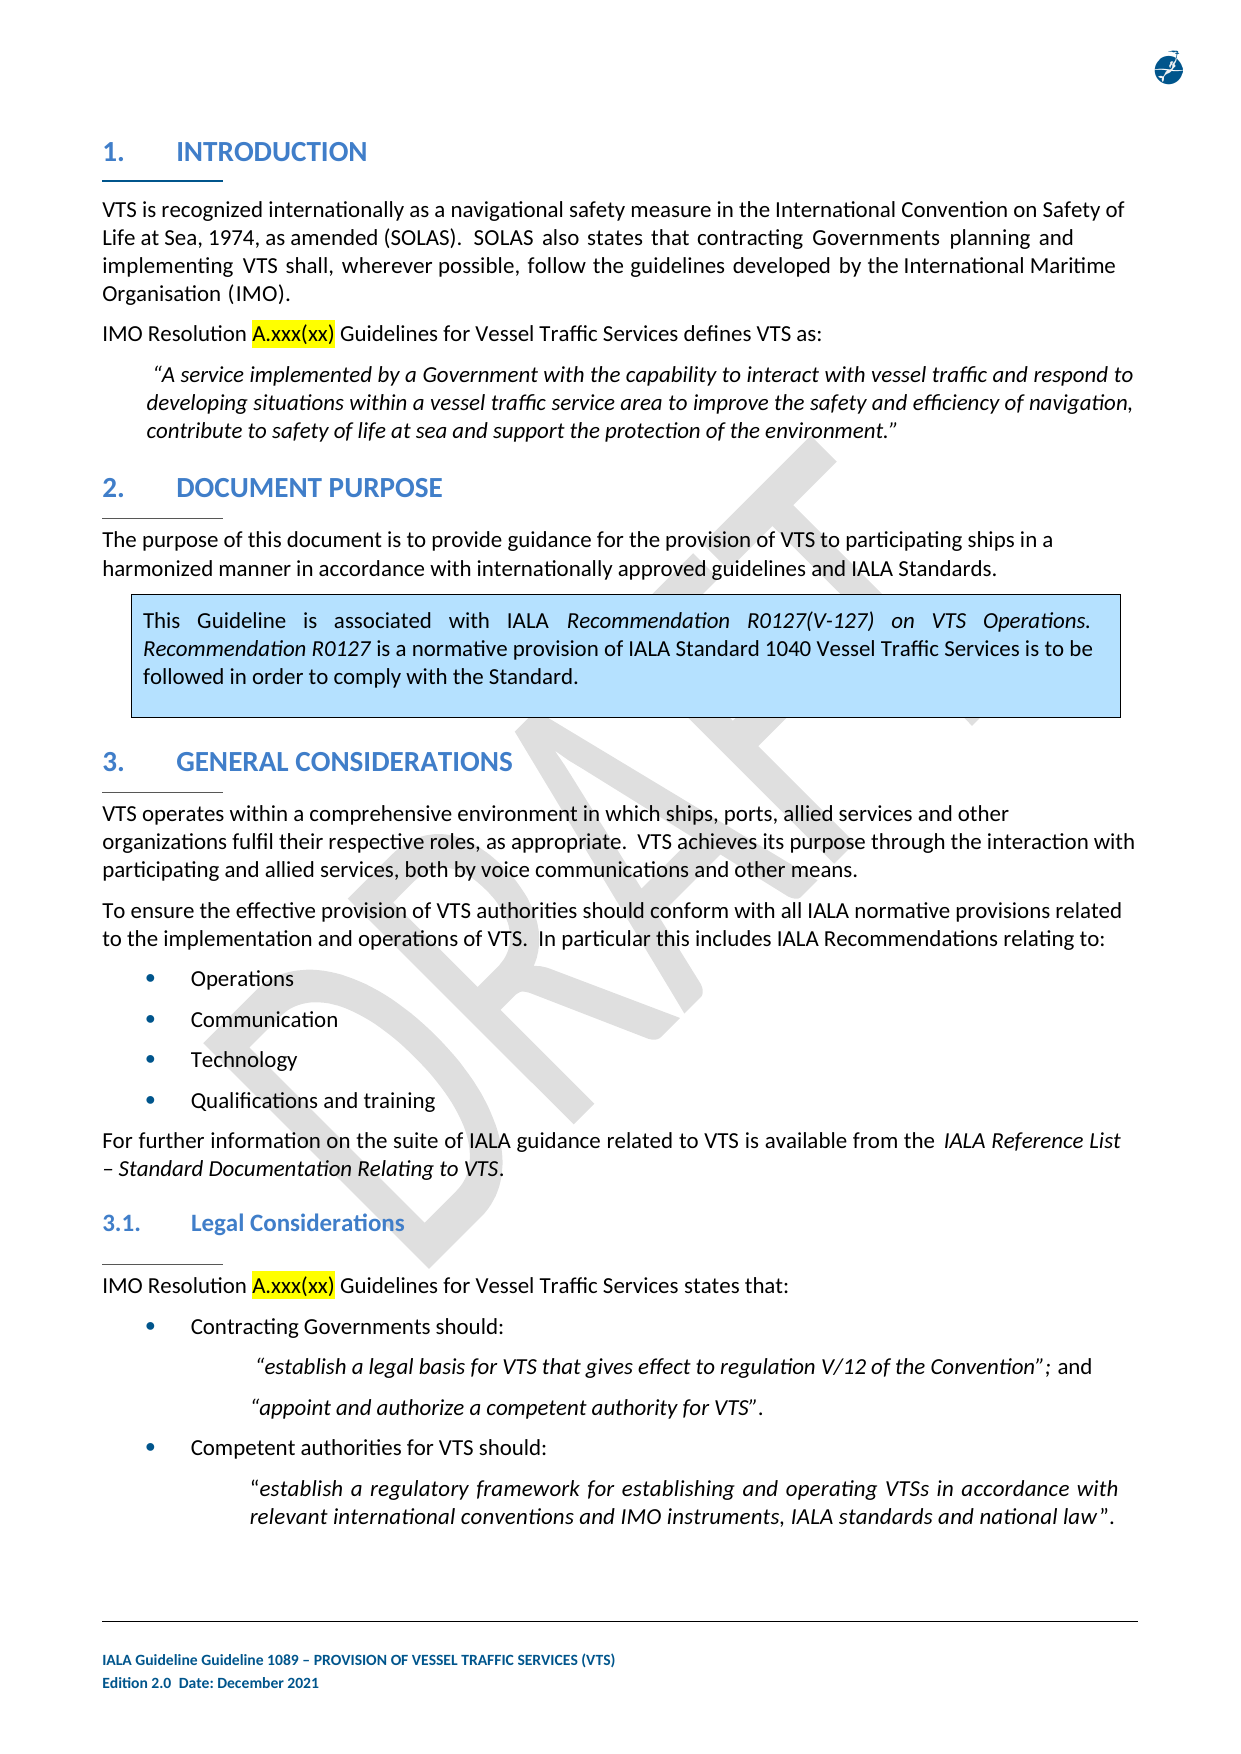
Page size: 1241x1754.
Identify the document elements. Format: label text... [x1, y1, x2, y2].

text Qualifications and training [146, 1086, 1138, 1114]
text “establish a legal basis for VTS that gives effect to regulation V/12 of the Convention”; and [249, 1352, 1123, 1380]
text For further information on the suite of IALA guidance related to VTS is available from the IALA Reference List – Standard Documentation Relating to VTS. [102, 1126, 1123, 1182]
text Competent authorities for VTS should: [146, 1433, 1138, 1461]
text VTS is recognized internationally as a navigational safety measure in the International Convention on Safety of Life at Sea, 1974, as amended (SOLAS). SOLAS also states that contracting Governments planning and implementing VTS shall, wherever possible, follow the guidelines developed by the International Maritime Organisation (IMO). [102, 195, 1138, 307]
text Communication [146, 1005, 1138, 1033]
text The purpose of this document is to provide guidance for the provision of VTS to participating ships in a harmonized manner in accordance with internationally approved guidelines and IALA Standards. [102, 526, 1138, 582]
text IMO Resolution A.xxx(xx) Guidelines for Vessel Traffic Services states that: [335, 1271, 1138, 1299]
text Technology [146, 1045, 1138, 1073]
subtitle DOCUMENT PURPOSE [102, 469, 1138, 505]
text “A service implemented by a Government with the capability to interact with vessel traffic and respond to developing situations within a vessel traffic service area to improve the safety and efficiency of navigation, contribute to safety of life at sea and support the protection of the environment.” [146, 360, 1138, 444]
text Contracting Governments should: [146, 1312, 1138, 1340]
text To ensure the effective provision of VTS authorities should conform with all IALA normative provisions related to the implementation and operations of VTS. In particular this includes IALA Recommendations relating to: [102, 896, 1138, 952]
text “establish a regulatory framework for establishing and operating VTSs in accordance with relevant international conventions and IMO instruments, IALA standards and national law”. [249, 1474, 1123, 1530]
subtitle GENERAL CONSIDERATIONS [102, 743, 1138, 778]
subtitle Legal Considerations [102, 1207, 1138, 1238]
text “appoint and authorize a competent authority for VTS”. [249, 1393, 1123, 1421]
text VTS operates within a comprehensive environment in which ships, ports, allied services and other organizations fulfil their respective roles, as appropriate. VTS achieves its purpose through the interaction with participating and allied services, both by voice communications and other means. [102, 799, 1138, 883]
picture [1123, 0, 1241, 119]
subtitle INTRODUCTION [102, 133, 1138, 169]
text IMO Resolution A.xxx(xx) Guidelines for Vessel Traffic Services defines VTS as: [102, 319, 1138, 348]
text Operations [146, 964, 1138, 992]
table_header This Guideline is associated with IALA Recommendation R0127(V-127) on VTS Operations. Recommendation R0127 is a normative provision of IALA Standard 1040 Vessel Traffic Services is to be followed in order to comply with the Standard. [132, 595, 1120, 717]
